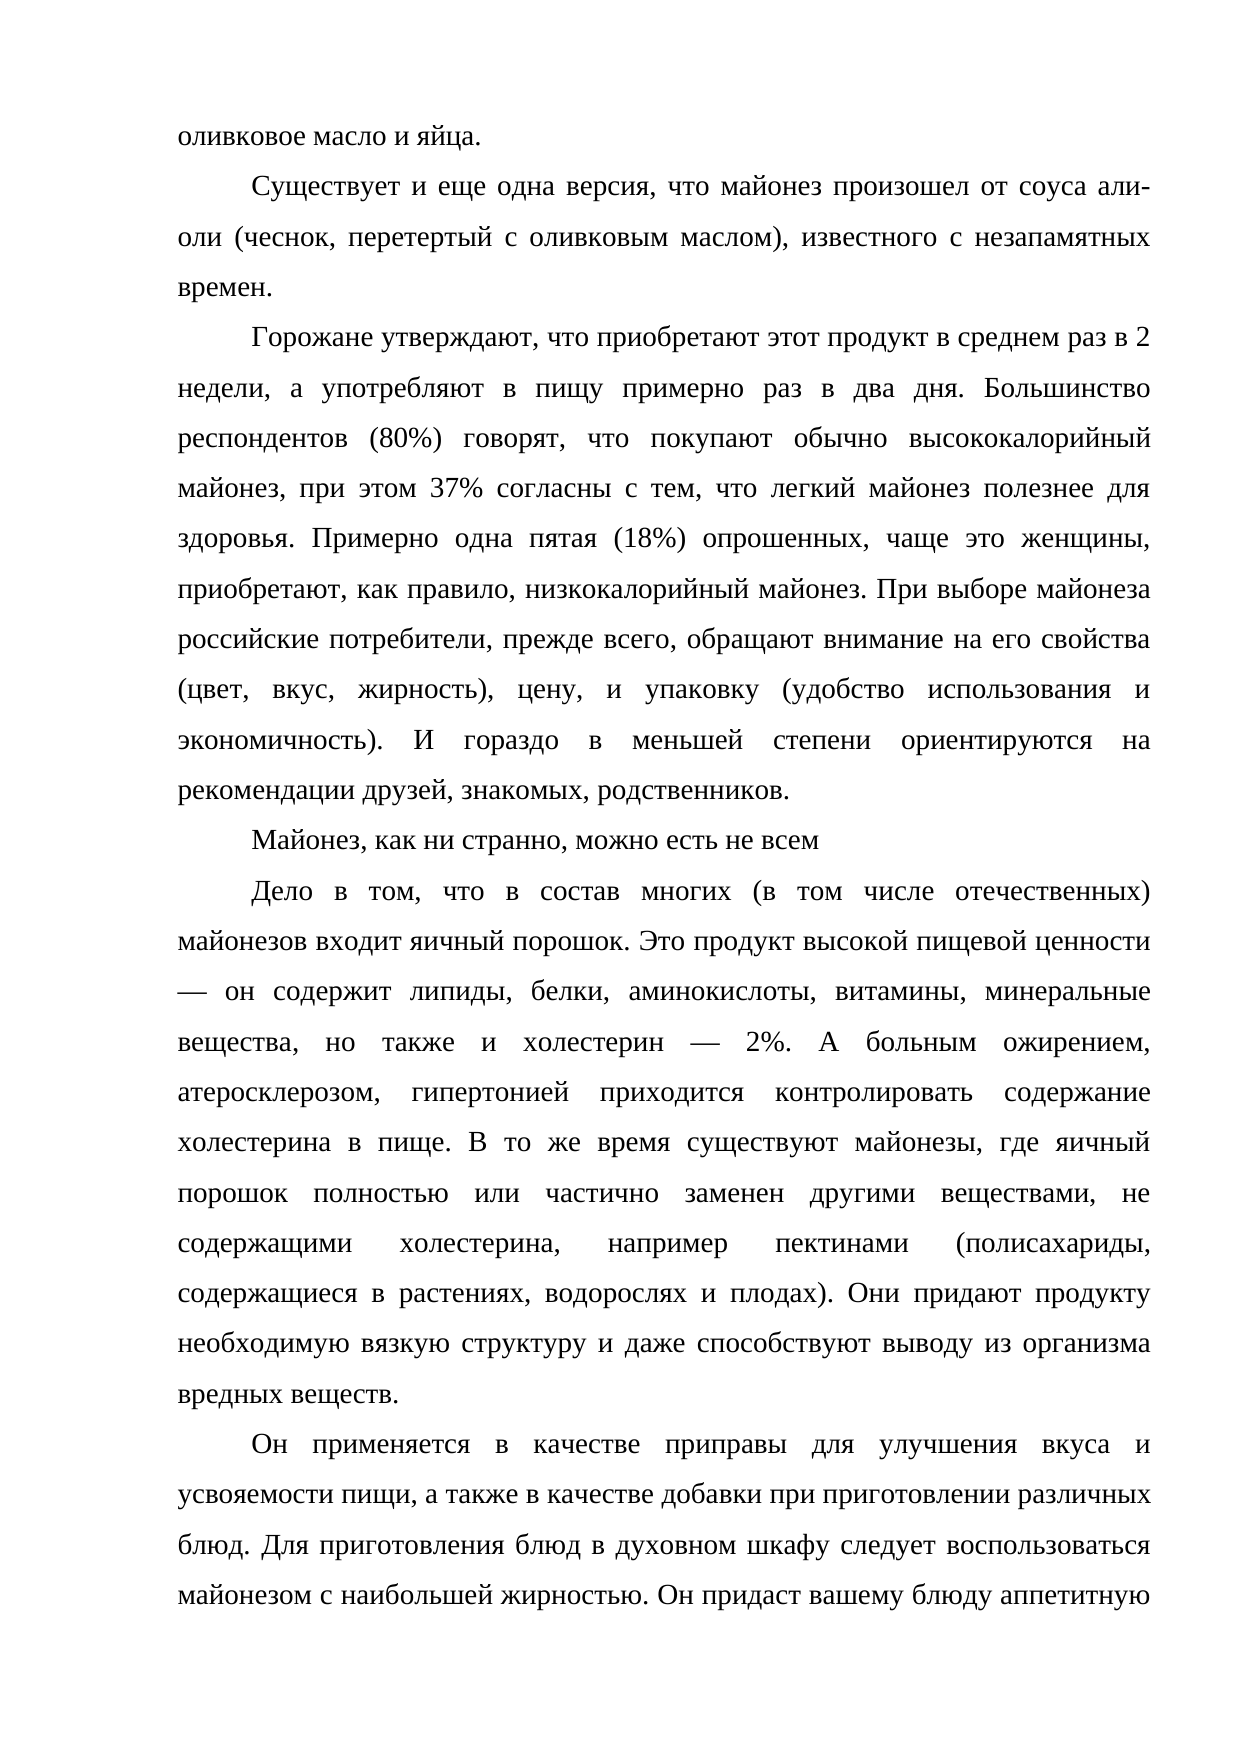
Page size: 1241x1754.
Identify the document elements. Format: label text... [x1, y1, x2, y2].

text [177, 118, 1152, 152]
text Майонез, как ни странно, можно есть не всем [177, 822, 1152, 856]
text Горожане утверждают, что приобретают этот продукт в среднем раз в 2 недели, а употребляют в пищу примерно раз в два дня. Большинство респондентов (80%) говорят, что покупают обычно высококалорийный майонез, при этом 37% согласны с тем, что легкий майонез полезнее для здоровья. Примерно одна пятая (18%) опрошенных, чаще это женщины, приобретают, как правило, низкокалорийный майонез. При выборе майонеза российские потребители, прежде всего, обращают внимание на его свойства (цвет, вкус, жирность), цену, и упаковку (удобство использования и экономичность). И гораздо в меньшей степени ориентируются на рекомендации друзей, знакомых, родственников. [177, 319, 1152, 806]
text Дело в том, что в состав многих (в том числе отечественных) майонезов входит яичный порошок. Это продукт высокой пищевой ценности — он содержит липиды, белки, аминокислоты, витамины, минеральные вещества, но также и холестерин — 2%. А больным ожирением, атеросклерозом, гипертонией приходится контролировать содержание холестерина в пище. В то же время существуют майонезы, где яичный порошок полностью или частично заменен другими веществами, не содержащими холестерина, например пектинами (полисахариды, содержащиеся в растениях, водорослях и плодах). Они придают продукту необходимую вязкую структуру и даже способствуют выводу из организма вредных веществ. [177, 873, 1152, 1409]
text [177, 1426, 1152, 1611]
text Существует и еще одна версия, что майонез произошел от соуса али-оли (чеснок, перетертый с оливковым маслом), известного с незапамятных времен. [177, 168, 1152, 303]
